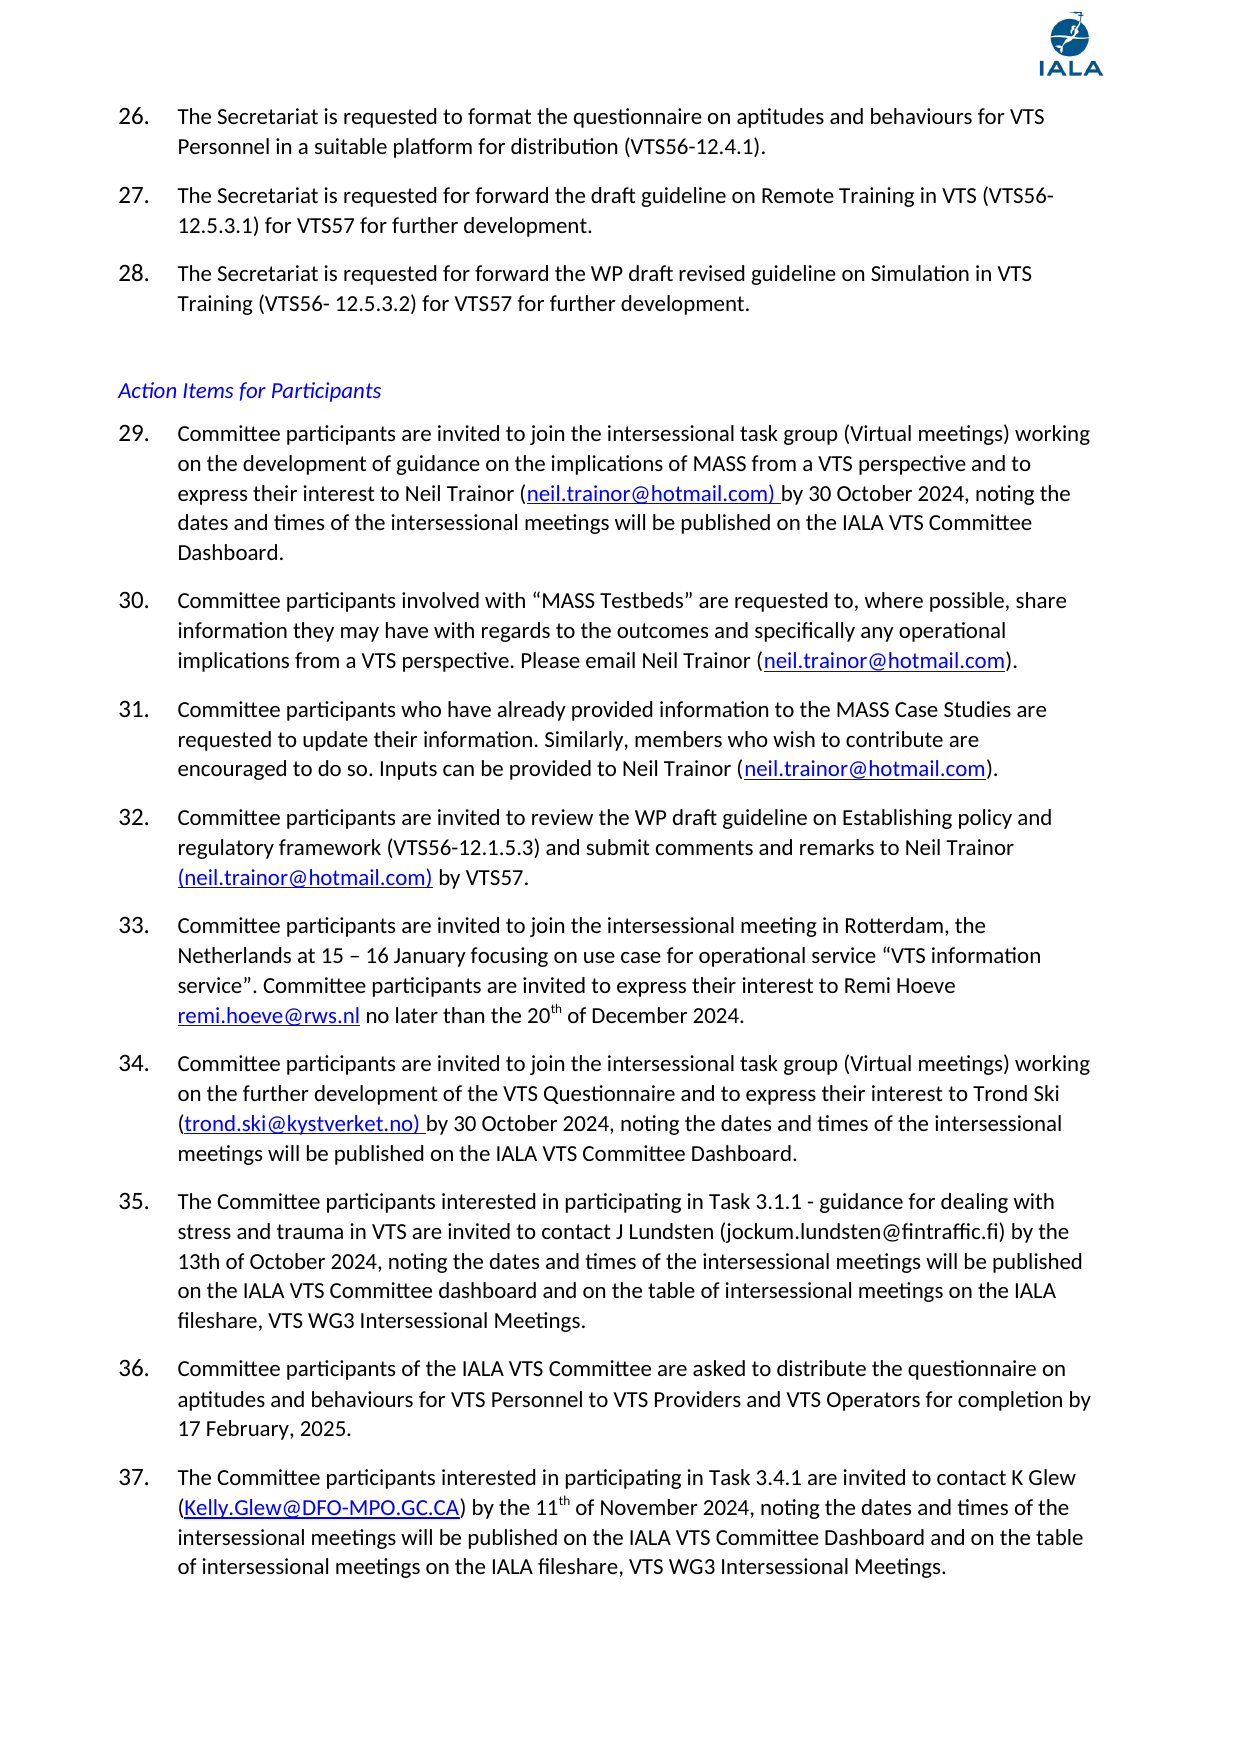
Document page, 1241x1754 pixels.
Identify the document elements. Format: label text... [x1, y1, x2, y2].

picture [1025, 4, 1114, 90]
text Action Items for Participants [118, 376, 1122, 404]
list Committee participants who have already provided information to the MASS Case Studies are requested to update their information. Similarly, members who wish to contribute are encouraged to do so. Inputs can be provided to Neil Trainor (neil.trainor@hotmail.com). 21 [118, 693, 1092, 783]
list The Secretariat is requested for forward the draft guideline on Remote Training in VTS (VTS56- 12.5.3.1) for VTS57 for further development. 33 [118, 179, 1092, 239]
list The Secretariat is requested to format the questionnaire on aptitudes and behaviours for VTS Personnel in a suitable platform for distribution (VTS56-12.4.1). 33 [118, 100, 1092, 160]
list The Secretariat is requested for forward the WP draft revised guideline on Simulation in VTS Training (VTS56- 12.5.3.2) for VTS57 for further development. 34 [118, 257, 1092, 317]
list Committee participants of the IALA VTS Committee are asked to distribute the questionnaire on aptitudes and behaviours for VTS Personnel to VTS Providers and VTS Operators for completion by 17 February, 2025. 33 [118, 1353, 1092, 1442]
list Committee participants are invited to join the intersessional meeting in Rotterdam, the Netherlands at 15 – 16 January focusing on use case for operational service “VTS information service”. Committee participants are invited to express their interest to Remi Hoeve remi.hoeve@rws.nl no later than the 20th of December 2024. 25 [118, 909, 1092, 1029]
list The Committee participants interested in participating in Task 3.4.1 are invited to contact K Glew (Kelly.Glew@DFO-MPO.GC.CA) by the 11th of November 2024, noting the dates and times of the intersessional meetings will be published on the IALA VTS Committee Dashboard and on the table of intersessional meetings on the IALA fileshare, VTS WG3 Intersessional Meetings. 33 [118, 1461, 1092, 1580]
list Committee participants are invited to join the intersessional task group (Virtual meetings) working on the development of guidance on the implications of MASS from a VTS perspective and to express their interest to Neil Trainor (neil.trainor@hotmail.com) by 30 October 2024, noting the dates and times of the intersessional meetings will be published on the IALA VTS Committee Dashboard. 21 [118, 417, 1092, 566]
list Committee participants involved with “MASS Testbeds” are requested to, where possible, share information they may have with regards to the outcomes and specifically any operational implications from a VTS perspective. Please email Neil Trainor (neil.trainor@hotmail.com). 21 [118, 584, 1092, 674]
list Committee participants are invited to join the intersessional task group (Virtual meetings) working on the further development of the VTS Questionnaire and to express their interest to Trond Ski (trond.ski@kystverket.no) by 30 October 2024, noting the dates and times of the intersessional meetings will be published on the IALA VTS Committee Dashboard. 27 [118, 1047, 1092, 1167]
list The Committee participants interested in participating in Task 3.1.1 - guidance for dealing with stress and trauma in VTS are invited to contact J Lundsten (jockum.lundsten@fintraffic.fi) by the 13th of October 2024, noting the dates and times of the intersessional meetings will be published on the IALA VTS Committee dashboard and on the table of intersessional meetings on the IALA fileshare, VTS WG3 Intersessional Meetings. 32 [118, 1185, 1092, 1334]
list Committee participants are invited to review the WP draft guideline on Establishing policy and regulatory framework (VTS56-12.1.5.3) and submit comments and remarks to Neil Trainor (neil.trainor@hotmail.com) by VTS57. 23 [118, 801, 1092, 891]
